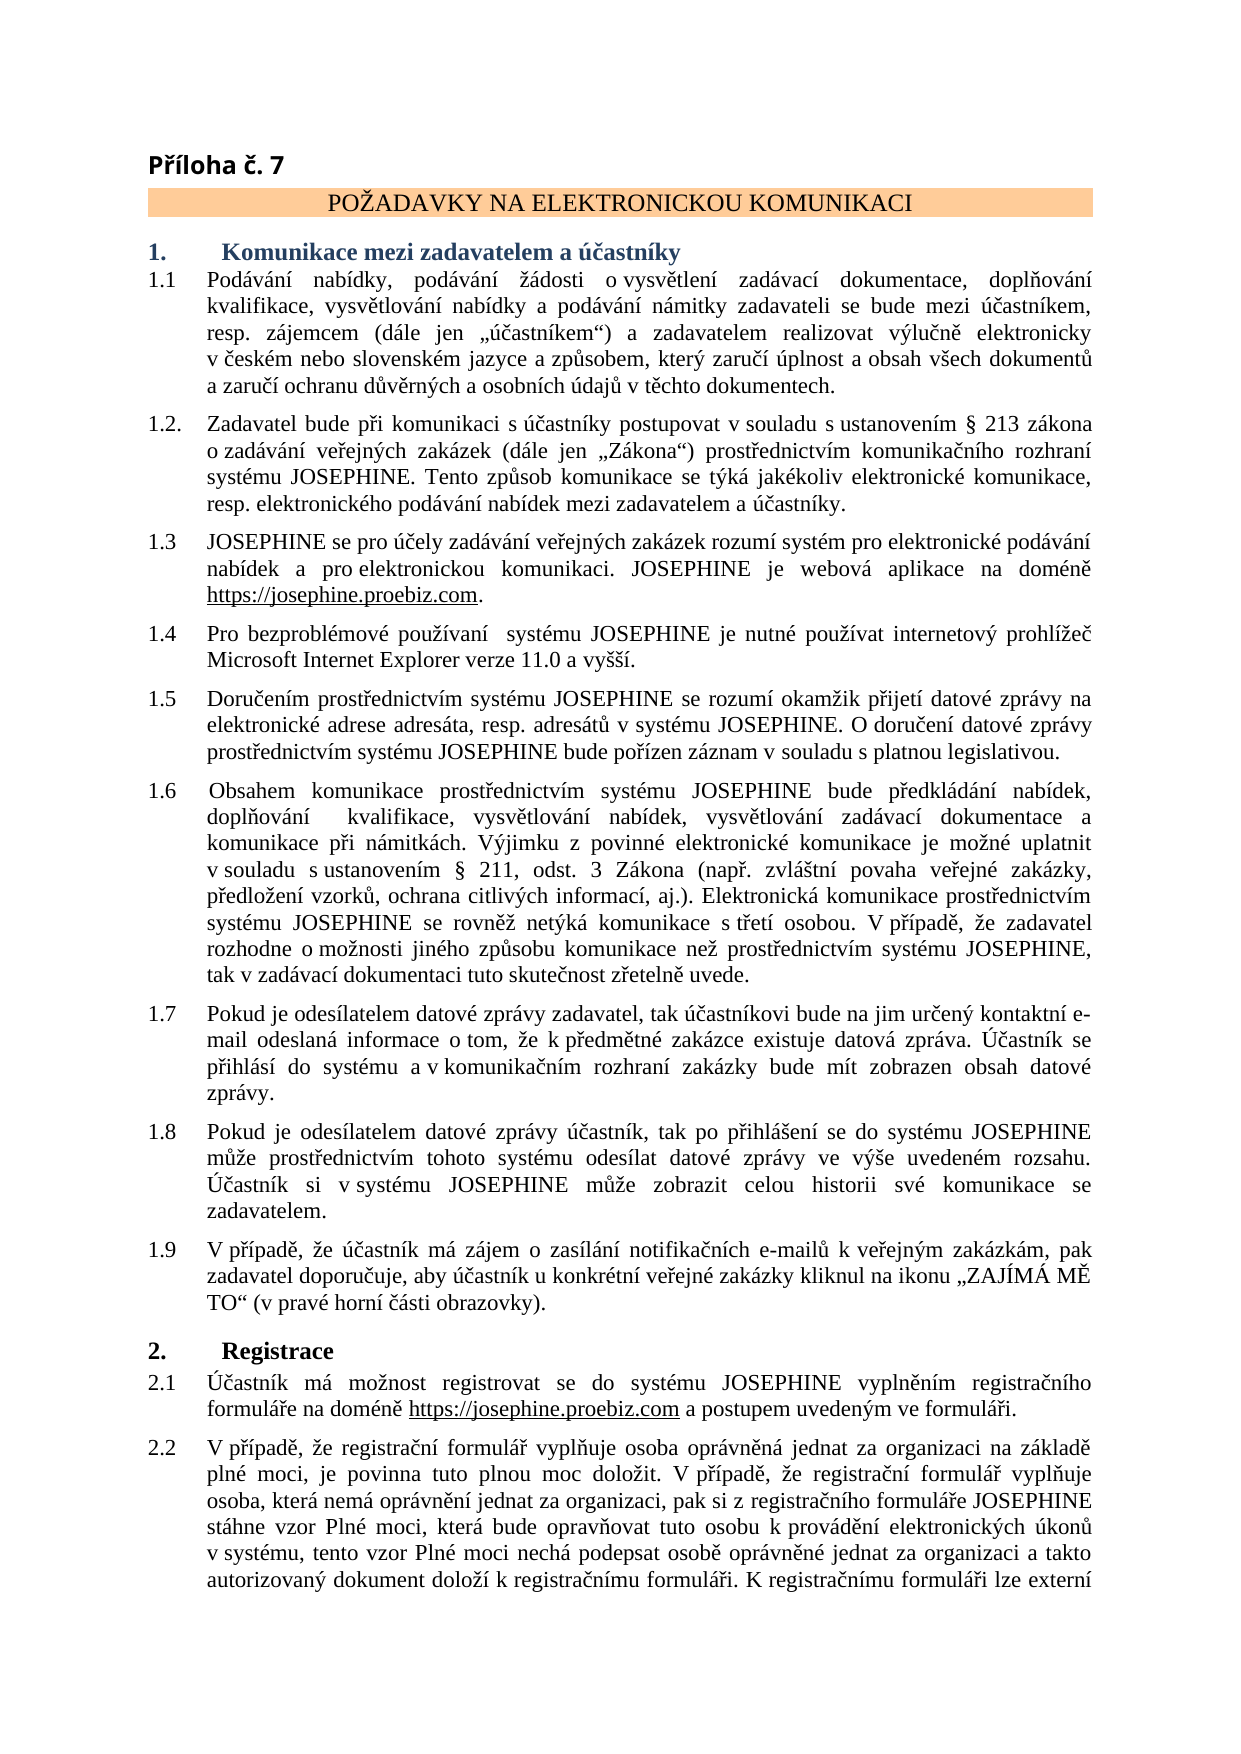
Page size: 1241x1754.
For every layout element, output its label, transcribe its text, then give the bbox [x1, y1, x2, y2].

text 1.3 JOSEPHINE se pro účely zadávání veřejných zakázek rozumí systém pro elektronické podávání nabídek a pro elektronickou komunikaci. JOSEPHINE je webová aplikace na doméně https://josephine.proebiz.com. [148, 528, 1093, 607]
text 1.4 Pro bezproblémové používaní systému JOSEPHINE je nutné používat internetový prohlížeč Microsoft Internet Explorer verze 11.0 a vyšší. [148, 620, 1093, 673]
text Příloha č. 7 [148, 148, 1093, 182]
text 1.6 Obsahem komunikace prostřednictvím systému JOSEPHINE bude předkládání nabídek, doplňování kvalifikace, vysvětlování nabídek, vysvětlování zadávací dokumentace a komunikace při námitkách. Výjimku z povinné elektronické komunikace je možné uplatnit v souladu s ustanovením § 211, odst. 3 Zákona (např. zvláštní povaha veřejné zakázky, předložení vzorků, ochrana citlivých informací, aj.). Elektronická komunikace prostřednictvím systému JOSEPHINE se rovněž netýká komunikace s třetí osobou. V případě, že zadavatel rozhodne o možnosti jiného způsobu komunikace než prostřednictvím systému JOSEPHINE, tak v zadávací dokumentaci tuto skutečnost zřetelně uvede. [148, 777, 1093, 988]
subtitle 2. Registrace [148, 1336, 1093, 1364]
text 1.5 Doručením prostřednictvím systému JOSEPHINE se rozumí okamžik přijetí datové zprávy na elektronické adrese adresáta, resp. adresátů v systému JOSEPHINE. O doručení datové zprávy prostřednictvím systému JOSEPHINE bude pořízen záznam v souladu s platnou legislativou. [148, 685, 1093, 764]
text 2.1 Účastník má možnost registrovat se do systému JOSEPHINE vyplněním registračního formuláře na doméně https://josephine.proebiz.com a postupem uvedeným ve formuláři. [148, 1369, 1093, 1422]
text POŽADAVKY NA ELEKTRONICKOU KOMUNIKACI [148, 188, 1093, 217]
text 1.7 Pokud je odesílatelem datové zprávy zadavatel, tak účastníkovi bude na jim určený kontaktní e-mail odeslaná informace o tom, že k předmětné zakázce existuje datová zpráva. Účastník se přihlásí do systému a v komunikačním rozhraní zakázky bude mít zobrazen obsah datové zprávy. [148, 1000, 1093, 1106]
subtitle 1. Komunikace mezi zadavatelem a účastníky [148, 237, 1093, 266]
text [148, 1434, 1093, 1592]
text 1.8 Pokud je odesílatelem datové zprávy účastník, tak po přihlášení se do systému JOSEPHINE může prostřednictvím tohoto systému odesílat datové zprávy ve výše uvedeném rozsahu. Účastník si v systému JOSEPHINE může zobrazit celou historii své komunikace se zadavatelem. [148, 1118, 1093, 1223]
text 1.1 Podávání nabídky, podávání žádosti o vysvětlení zadávací dokumentace, doplňování kvalifikace, vysvětlování nabídky a podávání námitky zadavateli se bude mezi účastníkem, resp. zájemcem (dále jen „účastníkem“) a zadavatelem realizovat výlučně elektronicky v českém nebo slovenském jazyce a způsobem, který zaručí úplnost a obsah všech dokumentů a zaručí ochranu důvěrných a osobních údajů v těchto dokumentech. [148, 266, 1093, 398]
text 1.9 V případě, že účastník má zájem o zasílání notifikačních e-mailů k veřejným zakázkám, pak zadavatel doporučuje, aby účastník u konkrétní veřejné zakázky kliknul na ikonu „ZAJÍMÁ MĚ TO“ (v pravé horní části obrazovky). [148, 1236, 1093, 1315]
text 1.2. Zadavatel bude při komunikaci s účastníky postupovat v souladu s ustanovením § 213 zákona o zadávání veřejných zakázek (dále jen „Zákona“) prostřednictvím komunikačního rozhraní systému JOSEPHINE. Tento způsob komunikace se týká jakékoliv elektronické komunikace, resp. elektronického podávání nabídek mezi zadavatelem a účastníky. [148, 411, 1093, 516]
